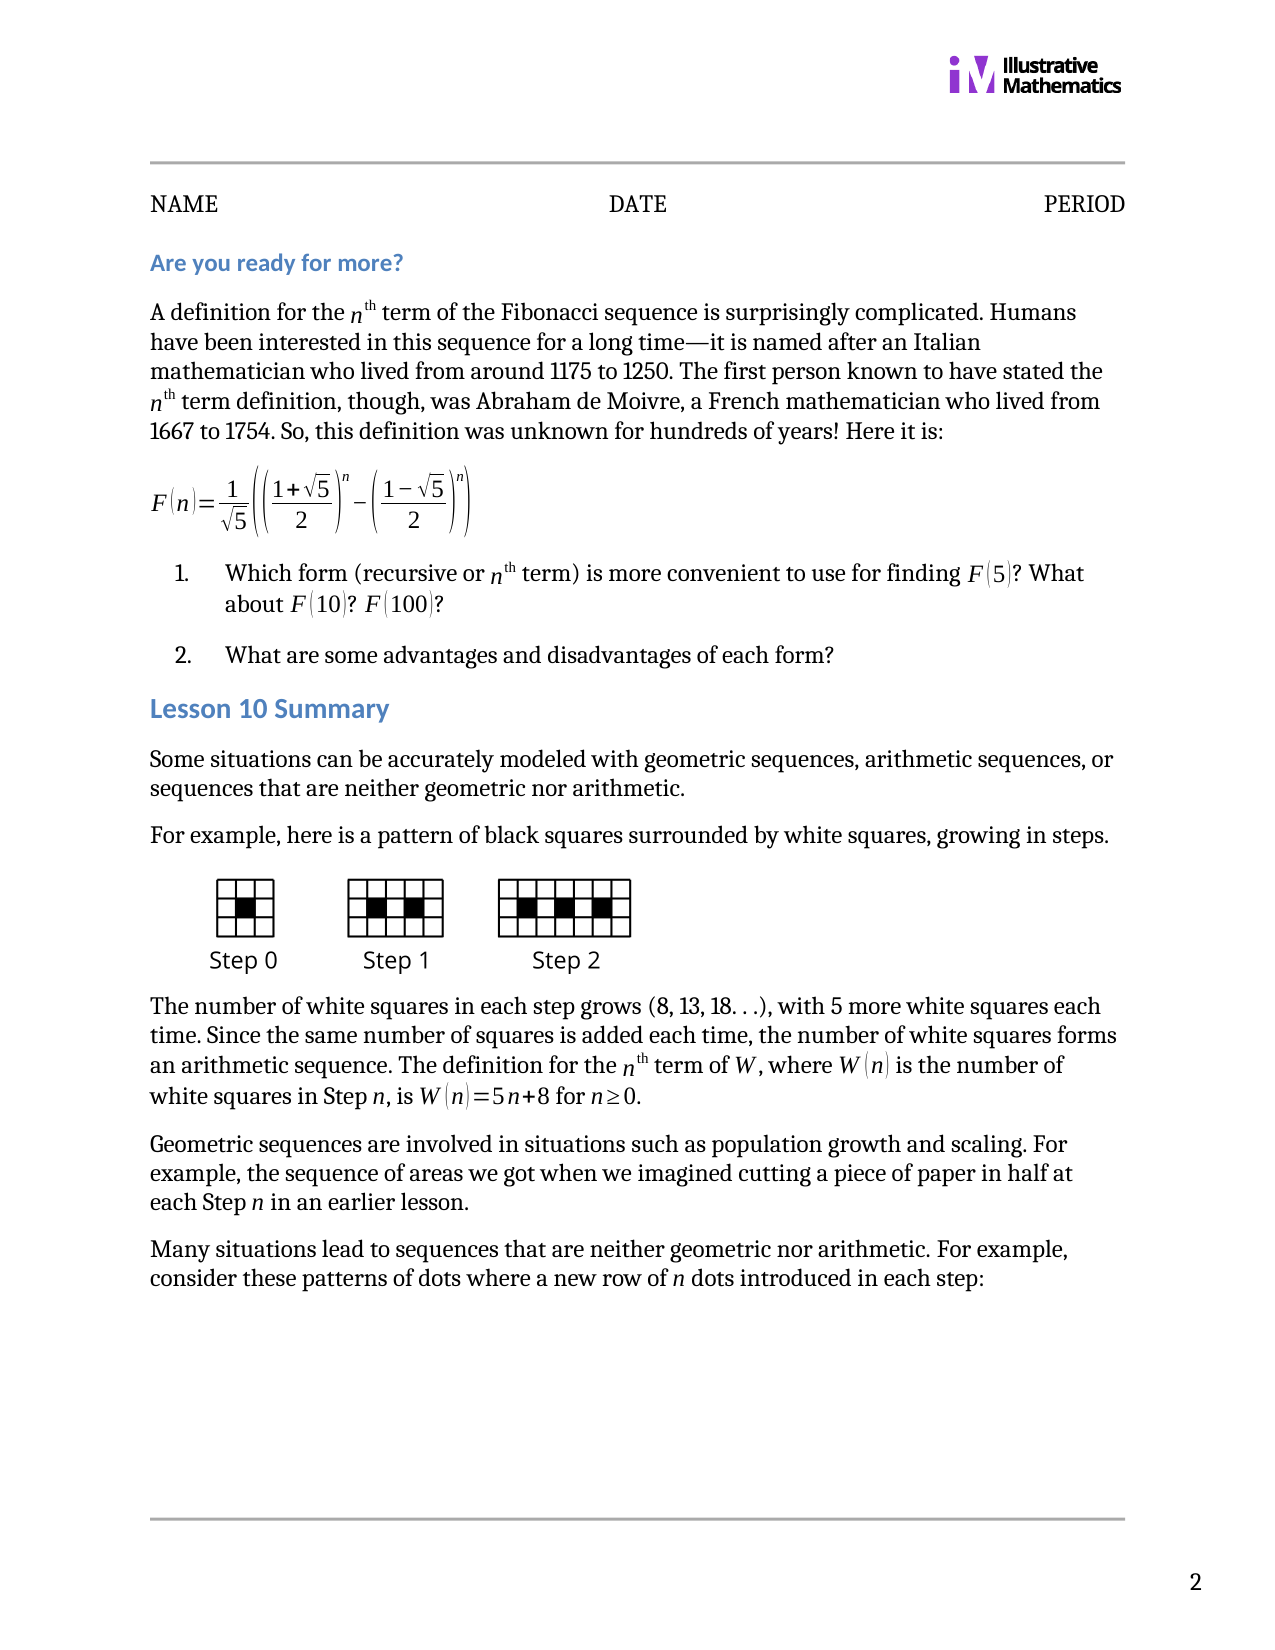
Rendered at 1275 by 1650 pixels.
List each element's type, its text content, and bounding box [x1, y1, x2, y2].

text For example, here is a pattern of black squares surrounded by white squares, growing in steps. [150, 821, 1125, 850]
text A definition for the term of the Fibonacci sequence is surprisingly complicated. Humans have been interested in this sequence for a long time—it is named after an Italian mathematician who lived from around 1175 to 1250. The first person known to have stated the term definition, though, was Abraham de Moivre, a French mathematician who lived from 1667 to 1754. So, this definition was unknown for hundreds of years! Here it is: [150, 297, 1125, 445]
text Some situations can be accurately modeled with geometric sequences, arithmetic sequences, or sequences that are neither geometric nor arithmetic. [150, 745, 1125, 802]
list Which form (recursive or term) is more convenient to use for finding ? What about ? ? [175, 558, 1125, 620]
list What are some advantages and disadvantages of each form? [175, 641, 1125, 669]
picture [949, 55, 1121, 93]
subtitle Lesson 10 Summary [150, 690, 1125, 726]
text Geometric sequences are involved in situations such as population growth and scaling. For example, the sequence of areas we got when we imagined cutting a piece of paper in half at each Step in an earlier lesson. [150, 1130, 1125, 1217]
text The number of white squares in each step grows (8, 13, 18. . .), with 5 more white squares each time. Since the same number of squares is added each time, the number of white squares forms an arithmetic sequence. The definition for the term of , where is the number of white squares in Step , is for . [150, 992, 1125, 1112]
subtitle Are you ready for more? [150, 247, 1125, 278]
text Many situations lead to sequences that are neither geometric nor arithmetic. For example, consider these patterns of dots where a new row of dots introduced in each step: [150, 1235, 1125, 1293]
picture [168, 868, 686, 974]
